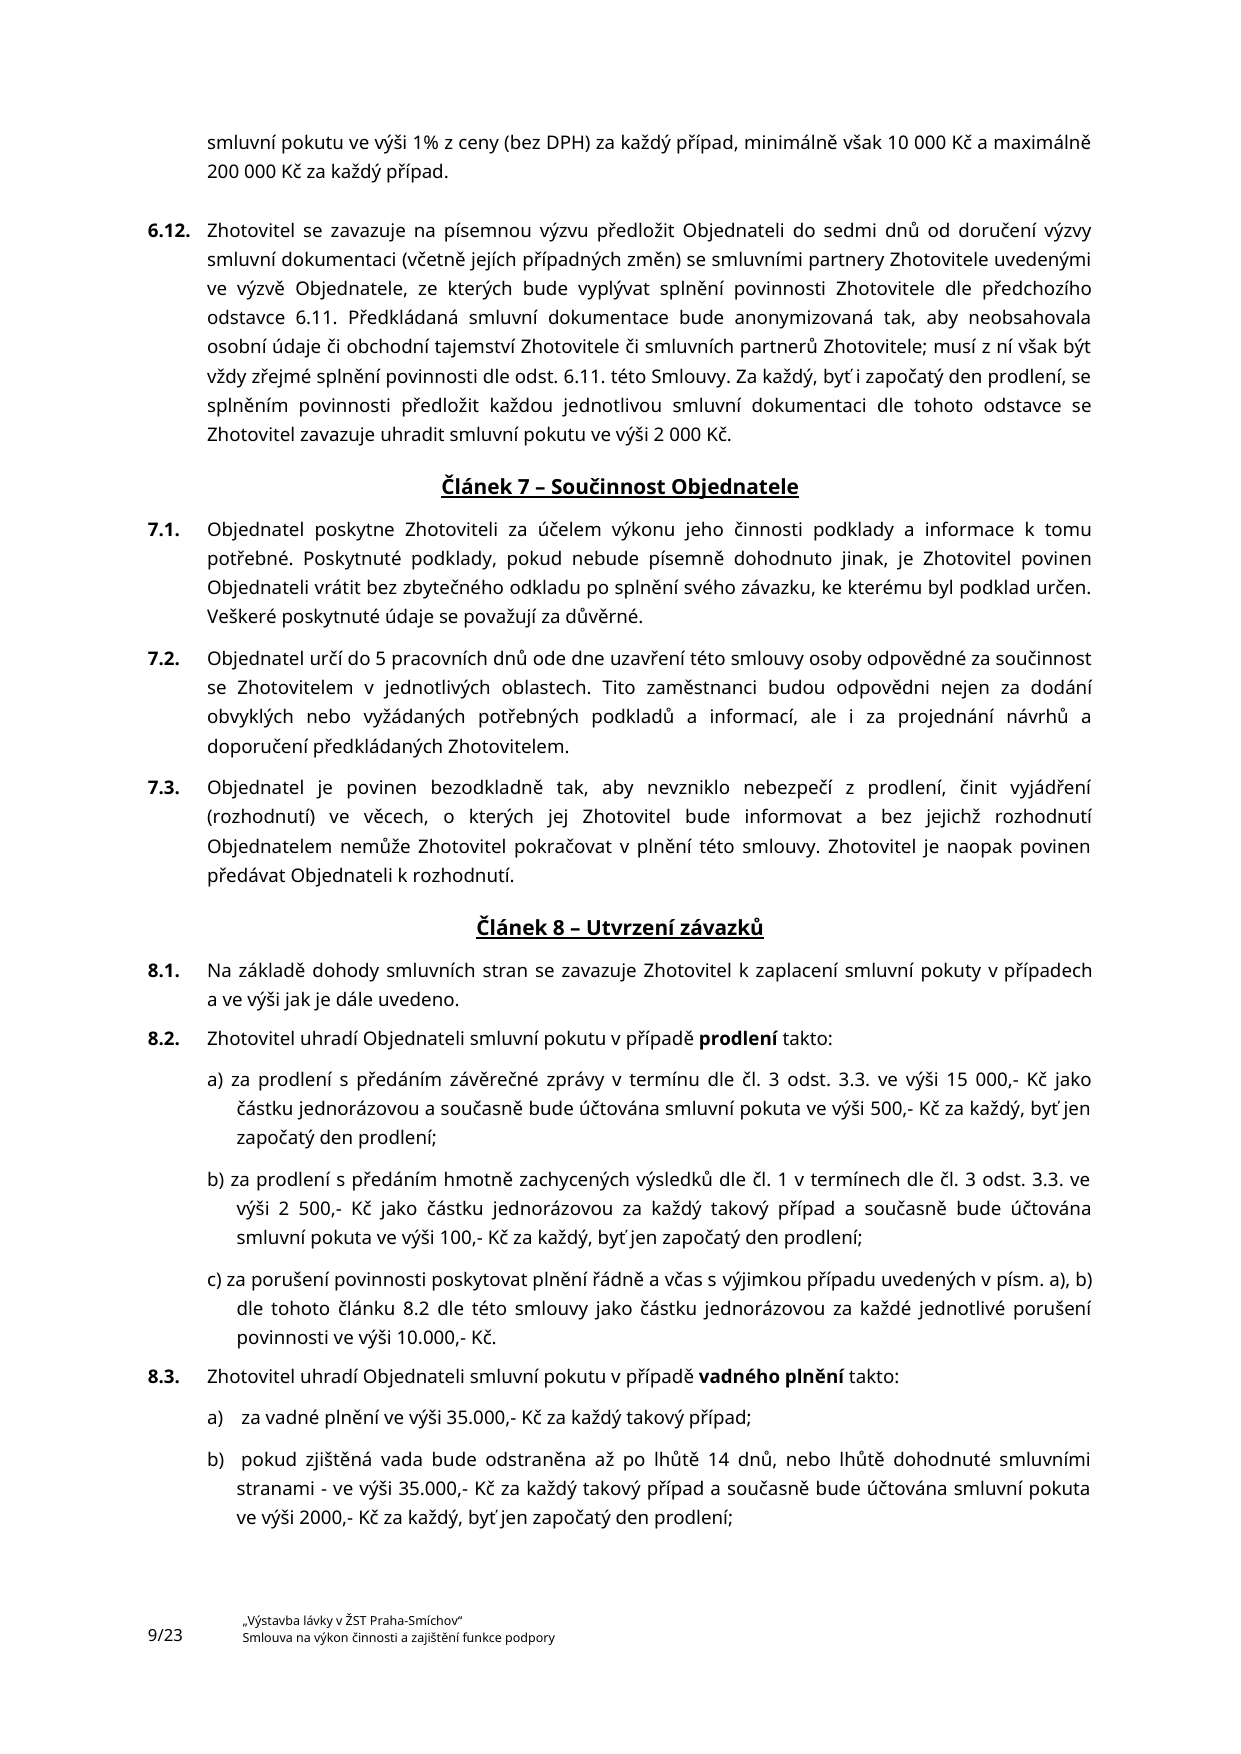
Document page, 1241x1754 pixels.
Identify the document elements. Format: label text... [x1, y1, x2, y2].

text 6.12. Zhotovitel se zavazuje na písemnou výzvu předložit Objednateli do sedmi dnů od doručení výzvy smluvní dokumentaci (včetně jejích případných změn) se smluvními partnery Zhotovitele uvedenými ve výzvě Objednatele, ze kterých bude vyplývat splnění povinnosti Zhotovitele dle předchozího odstavce 6.11. Předkládaná smluvní dokumentace bude anonymizovaná tak, aby neobsahovala osobní údaje či obchodní tajemství Zhotovitele či smluvních partnerů Zhotovitele; musí z ní však být vždy zřejmé splnění povinnosti dle odst. 6.11. této Smlouvy. Za každý, byť i započatý den prodlení, se splněním povinnosti předložit každou jednotlivou smluvní dokumentaci dle tohoto odstavce se Zhotovitel zavazuje uhradit smluvní pokutu ve výši 2 000 Kč. [148, 214, 1092, 447]
subtitle Článek 7 – Součinnost Objednatele [148, 472, 1092, 501]
text c) za porušení povinnosti poskytovat plnění řádně a včas s výjimkou případu uvedených v písm. a), b) dle tohoto článku 8.2 dle této smlouvy jako částku jednorázovou za každé jednotlivé porušení povinnosti ve výši 10.000,- Kč. [207, 1263, 1092, 1350]
text a) za prodlení s předáním závěrečné zprávy v termínu dle čl. 3 odst. 3.3. ve výši 15 000,- Kč jako částku jednorázovou a současně bude účtována smluvní pokuta ve výši 500,- Kč za každý, byť jen započatý den prodlení; [207, 1063, 1092, 1150]
subtitle 8.3. Zhotovitel uhradí Objednateli smluvní pokutu v případě vadného plnění takto: [148, 1363, 1092, 1388]
text 7.1. Objednatel poskytne Zhotoviteli za účelem výkonu jeho činnosti podklady a informace k tomu potřebné. Poskytnuté podklady, pokud nebude písemně dohodnuto jinak, je Zhotovitel povinen Objednateli vrátit bez zbytečného odkladu po splnění svého závazku, ke kterému byl podklad určen. Veškeré poskytnuté údaje se považují za důvěrné. [148, 513, 1092, 630]
text 7.3. Objednatel je povinen bezodkladně tak, aby nevzniklo nebezpečí z prodlení, činit vyjádření (rozhodnutí) ve věcech, o kterých jej Zhotovitel bude informovat a bez jejichž rozhodnutí Objednatelem nemůže Zhotovitel pokračovat v plnění této smlouvy. Zhotovitel je naopak povinen předávat Objednateli k rozhodnutí. [148, 771, 1092, 888]
text b) za prodlení s předáním hmotně zachycených výsledků dle čl. 1 v termínech dle čl. 3 odst. 3.3. ve výši 2 500,- Kč jako částku jednorázovou za každý takový případ a současně bude účtována smluvní pokuta ve výši 100,- Kč za každý, byť jen započatý den prodlení; [207, 1163, 1092, 1250]
subtitle 8.2. Zhotovitel uhradí Objednateli smluvní pokutu v případě prodlení takto: [148, 1025, 1092, 1050]
text 8.1. Na základě dohody smluvních stran se zavazuje Zhotovitel k zaplacení smluvní pokuty v případech a ve výši jak je dále uvedeno. [148, 954, 1092, 1012]
text b) pokud zjištěná vada bude odstraněna až po lhůtě 14 dnů, nebo lhůtě dohodnuté smluvními stranami - ve výši 35.000,- Kč za každý takový případ a současně bude účtována smluvní pokuta ve výši 2000,- Kč za každý, byť jen započatý den prodlení; [207, 1443, 1092, 1530]
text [148, 126, 1092, 185]
text 7.2. Objednatel určí do 5 pracovních dnů ode dne uzavření této smlouvy osoby odpovědné za součinnost se Zhotovitelem v jednotlivých oblastech. Tito zaměstnanci budou odpovědni nejen za dodání obvyklých nebo vyžádaných potřebných podkladů a informací, ale i za projednání návrhů a doporučení předkládaných Zhotovitelem. [148, 642, 1092, 759]
text a) za vadné plnění ve výši 35.000,- Kč za každý takový případ; [207, 1401, 1092, 1430]
subtitle Článek 8 – Utvrzení závazků [148, 913, 1092, 942]
